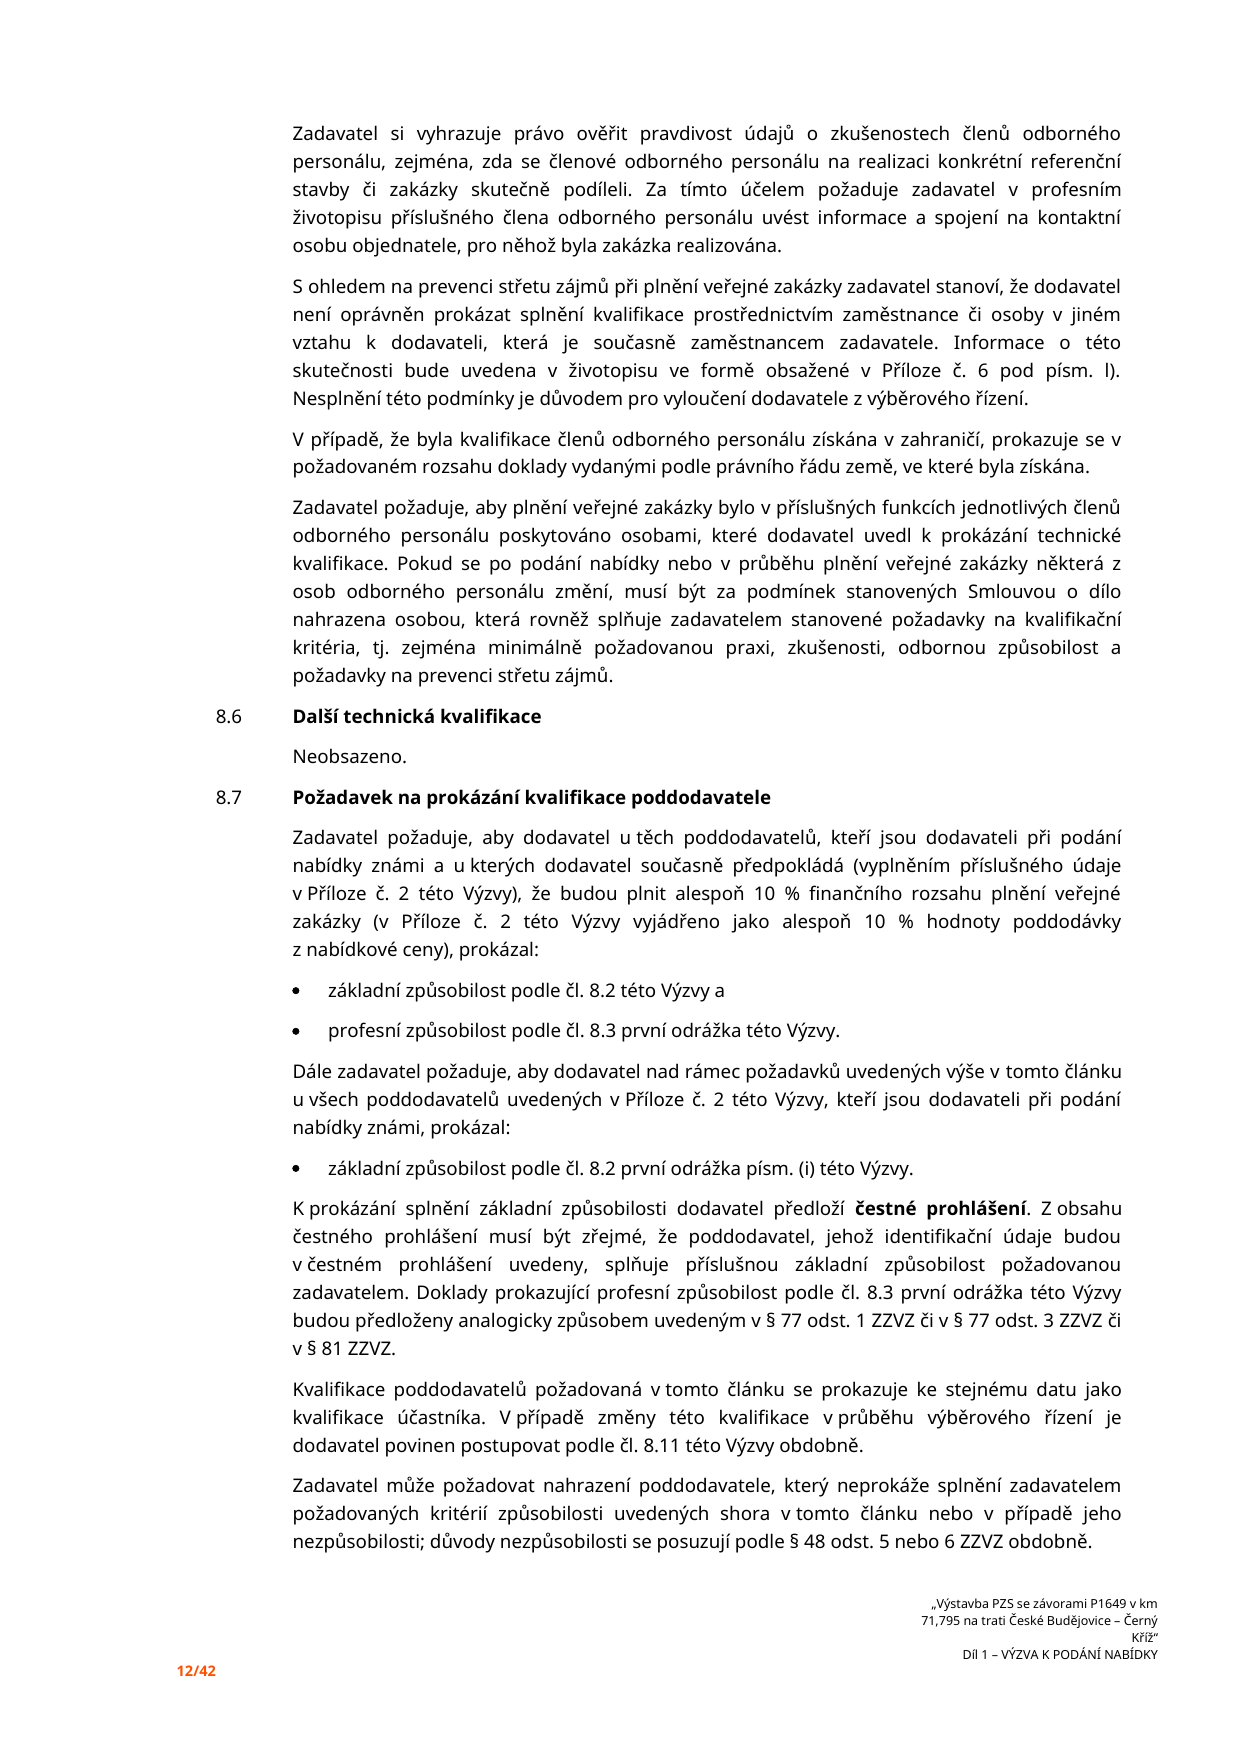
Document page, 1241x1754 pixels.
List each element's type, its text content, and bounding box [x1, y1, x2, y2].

text základní způsobilost podle čl. 8.2 první odrážka písm. (i) této Výzvy. [292, 1155, 1122, 1180]
text S ohledem na prevenci střetu zájmů při plnění veřejné zakázky zadavatel stanoví, že dodavatel není oprávněn prokázat splnění kvalifikace prostřednictvím zaměstnance či osoby v jiném vztahu k dodavateli, která je současně zaměstnancem zadavatele. Informace o této skutečnosti bude uvedena v životopisu ve formě obsažené v Příloze č. 6 pod písm. l). Nesplnění této podmínky je důvodem pro vyloučení dodavatele z výběrového řízení. [292, 273, 1122, 411]
text Zadavatel si vyhrazuje právo ověřit pravdivost údajů o zkušenostech členů odborného personálu, zejména, zda se členové odborného personálu na realizaci konkrétní referenční stavby či zakázky skutečně podíleli. Za tímto účelem požaduje zadavatel v profesním životopisu příslušného člena odborného personálu uvést informace a spojení na kontaktní osobu objednatele, pro něhož byla zakázka realizována. [292, 121, 1122, 258]
text Zadavatel požaduje, aby plnění veřejné zakázky bylo v příslušných funkcích jednotlivých členů odborného personálu poskytováno osobami, které dodavatel uvedl k prokázání technické kvalifikace. Pokud se po podání nabídky nebo v průběhu plnění veřejné zakázky některá z osob odborného personálu změní, musí být za podmínek stanovených Smlouvou o dílo nahrazena osobou, která rovněž splňuje zadavatelem stanovené požadavky na kvalifikační kritéria, tj. zejména minimálně požadovanou praxi, zkušenosti, odbornou způsobilost a požadavky na prevenci střetu zájmů. [292, 494, 1122, 688]
text Další technická kvalifikace [216, 703, 1122, 728]
text K prokázání splnění základní způsobilosti dodavatel předloží čestné prohlášení. Z obsahu čestného prohlášení musí být zřejmé, že poddodavatel, jehož identifikační údaje budou v čestném prohlášení uvedeny, splňuje příslušnou základní způsobilost požadovanou zadavatelem. Doklady prokazující profesní způsobilost podle čl. 8.3 první odrážka této Výzvy budou předloženy analogicky způsobem uvedeným v § 77 odst. 1 ZZVZ či v § 77 odst. 3 ZZVZ či v § 81 ZZVZ. [292, 1195, 1122, 1361]
text V případě, že byla kvalifikace členů odborného personálu získána v zahraničí, prokazuje se v požadovaném rozsahu doklady vydanými podle právního řádu země, ve které byla získána. [292, 426, 1122, 479]
text profesní způsobilost podle čl. 8.3 první odrážka této Výzvy. [292, 1018, 1122, 1043]
text Dále zadavatel požaduje, aby dodavatel nad rámec požadavků uvedených výše v tomto článku u všech poddodavatelů uvedených v Příloze č. 2 této Výzvy, kteří jsou dodavateli při podání nabídky známi, prokázal: [292, 1058, 1122, 1140]
text základní způsobilost podle čl. 8.2 této Výzvy a [292, 977, 1122, 1003]
text Požadavek na prokázání kvalifikace poddodavatele [216, 784, 1122, 809]
list Neobsazeno. [292, 743, 1122, 769]
text Zadavatel může požadovat nahrazení poddodavatele, který neprokáže splnění zadavatelem požadovaných kritérií způsobilosti uvedených shora v tomto článku nebo v případě jeho nezpůsobilosti; důvody nezpůsobilosti se posuzují podle § 48 odst. 5 nebo 6 ZZVZ obdobně. [292, 1472, 1122, 1554]
text Kvalifikace poddodavatelů požadovaná v tomto článku se prokazuje ke stejnému datu jako kvalifikace účastníka. V případě změny této kvalifikace v průběhu výběrového řízení je dodavatel povinen postupovat podle čl. 8.11 této Výzvy obdobně. [292, 1376, 1122, 1457]
text Zadavatel požaduje, aby dodavatel u těch poddodavatelů, kteří jsou dodavateli při podání nabídky známi a u kterých dodavatel současně předpokládá (vyplněním příslušného údaje v Příloze č. 2 této Výzvy), že budou plnit alespoň 10 % finančního rozsahu plnění veřejné zakázky (v Příloze č. 2 této Výzvy vyjádřeno jako alespoň 10 % hodnoty poddodávky z nabídkové ceny), prokázal: [292, 824, 1122, 962]
